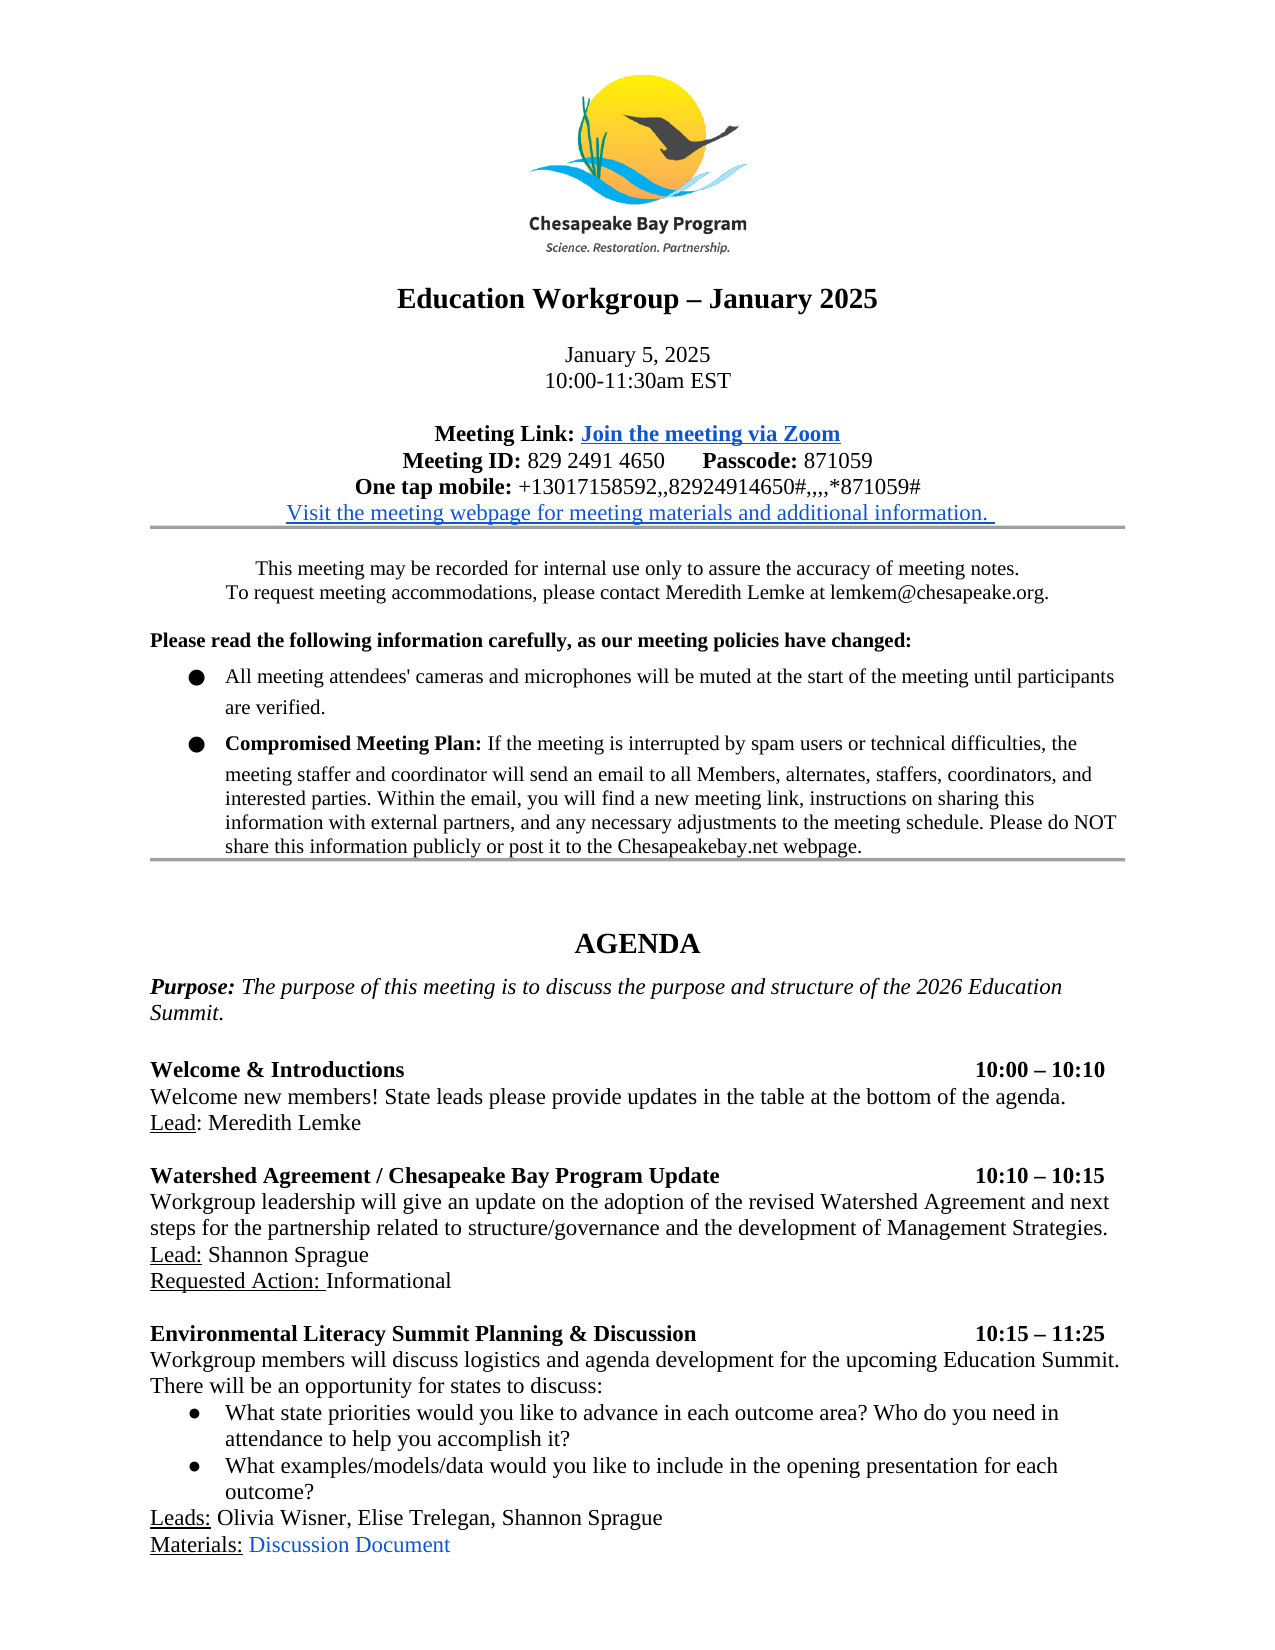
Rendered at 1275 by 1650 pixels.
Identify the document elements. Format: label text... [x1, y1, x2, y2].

text Leads: Olivia Wisner, Elise Trelegan, Shannon Sprague [150, 1504, 1125, 1531]
text January 5, 2025 [150, 341, 1125, 368]
text Education Workgroup – January 2025 [150, 281, 1125, 315]
subtitle AGENDA [150, 926, 1125, 960]
list What state priorities would you like to advance in each outcome area? Who do you need in attendance to help you accomplish it? [187, 1399, 1125, 1452]
text Workgroup leadership will give an update on the adoption of the revised Watershed Agreement and next steps for the partnership related to structure/governance and the development of Management Strategies. [150, 1188, 1125, 1241]
text Environmental Literacy Summit Planning & Discussion 10:15 – 11:25 [150, 1320, 1125, 1346]
list What examples/models/data would you like to include in the opening presentation for each outcome? [187, 1452, 1125, 1504]
text Meeting ID: 829 2491 4650 Passcode: 871059 [150, 447, 1125, 473]
text Requested Action: Informational [150, 1267, 1125, 1293]
text Lead: Shannon Sprague [150, 1241, 1125, 1267]
list Compromised Meeting Plan: If the meeting is interrupted by spam users or technical difficulties, the meeting staffer and coordinator will send an email to all Members, alternates, staffers, coordinators, and interested parties. Within the email, you will find a new meeting link, instructions on sharing this information with external partners, and any necessary adjustments to the meeting schedule. Please do NOT share this information publicly or post it to the Chesapeakebay.net webpage. [187, 719, 1125, 858]
picture [528, 75, 747, 255]
text This meeting may be recorded for internal use only to assure the accuracy of meeting notes. [150, 556, 1125, 580]
text Welcome & Introductions 10:00 – 10:10 [150, 1056, 1125, 1083]
text Please read the following information carefully, as our meeting policies have changed: [150, 628, 1125, 652]
text Purpose: The purpose of this meeting is to discuss the purpose and structure of the 2026 Education Summit. [150, 973, 1125, 1026]
text One tap mobile: +13017158592,,82924914650#,,,,*871059# [150, 473, 1125, 499]
text Workgroup members will discuss logistics and agenda development for the upcoming Education Summit. There will be an opportunity for states to discuss: [150, 1346, 1125, 1399]
text Lead: Meredith Lemke [150, 1109, 1125, 1135]
list All meeting attendees' cameras and microphones will be muted at the start of the meeting until participants are verified. [187, 652, 1125, 719]
text To request meeting accommodations, please contact Meredith Lemke at lemkem@chesapeake.org. [150, 580, 1125, 604]
text Meeting Link: Join the meeting via Zoom [150, 420, 1125, 447]
text Welcome new members! State leads please provide updates in the table at the bottom of the agenda. [150, 1083, 1125, 1109]
text Materials: Discussion Document [150, 1531, 1125, 1557]
text 10:00-11:30am EST [150, 368, 1125, 394]
text Watershed Agreement / Chesapeake Bay Program Update 10:10 – 10:15 [150, 1162, 1125, 1188]
text Visit the meeting webpage for meeting materials and additional information. [150, 499, 1125, 525]
